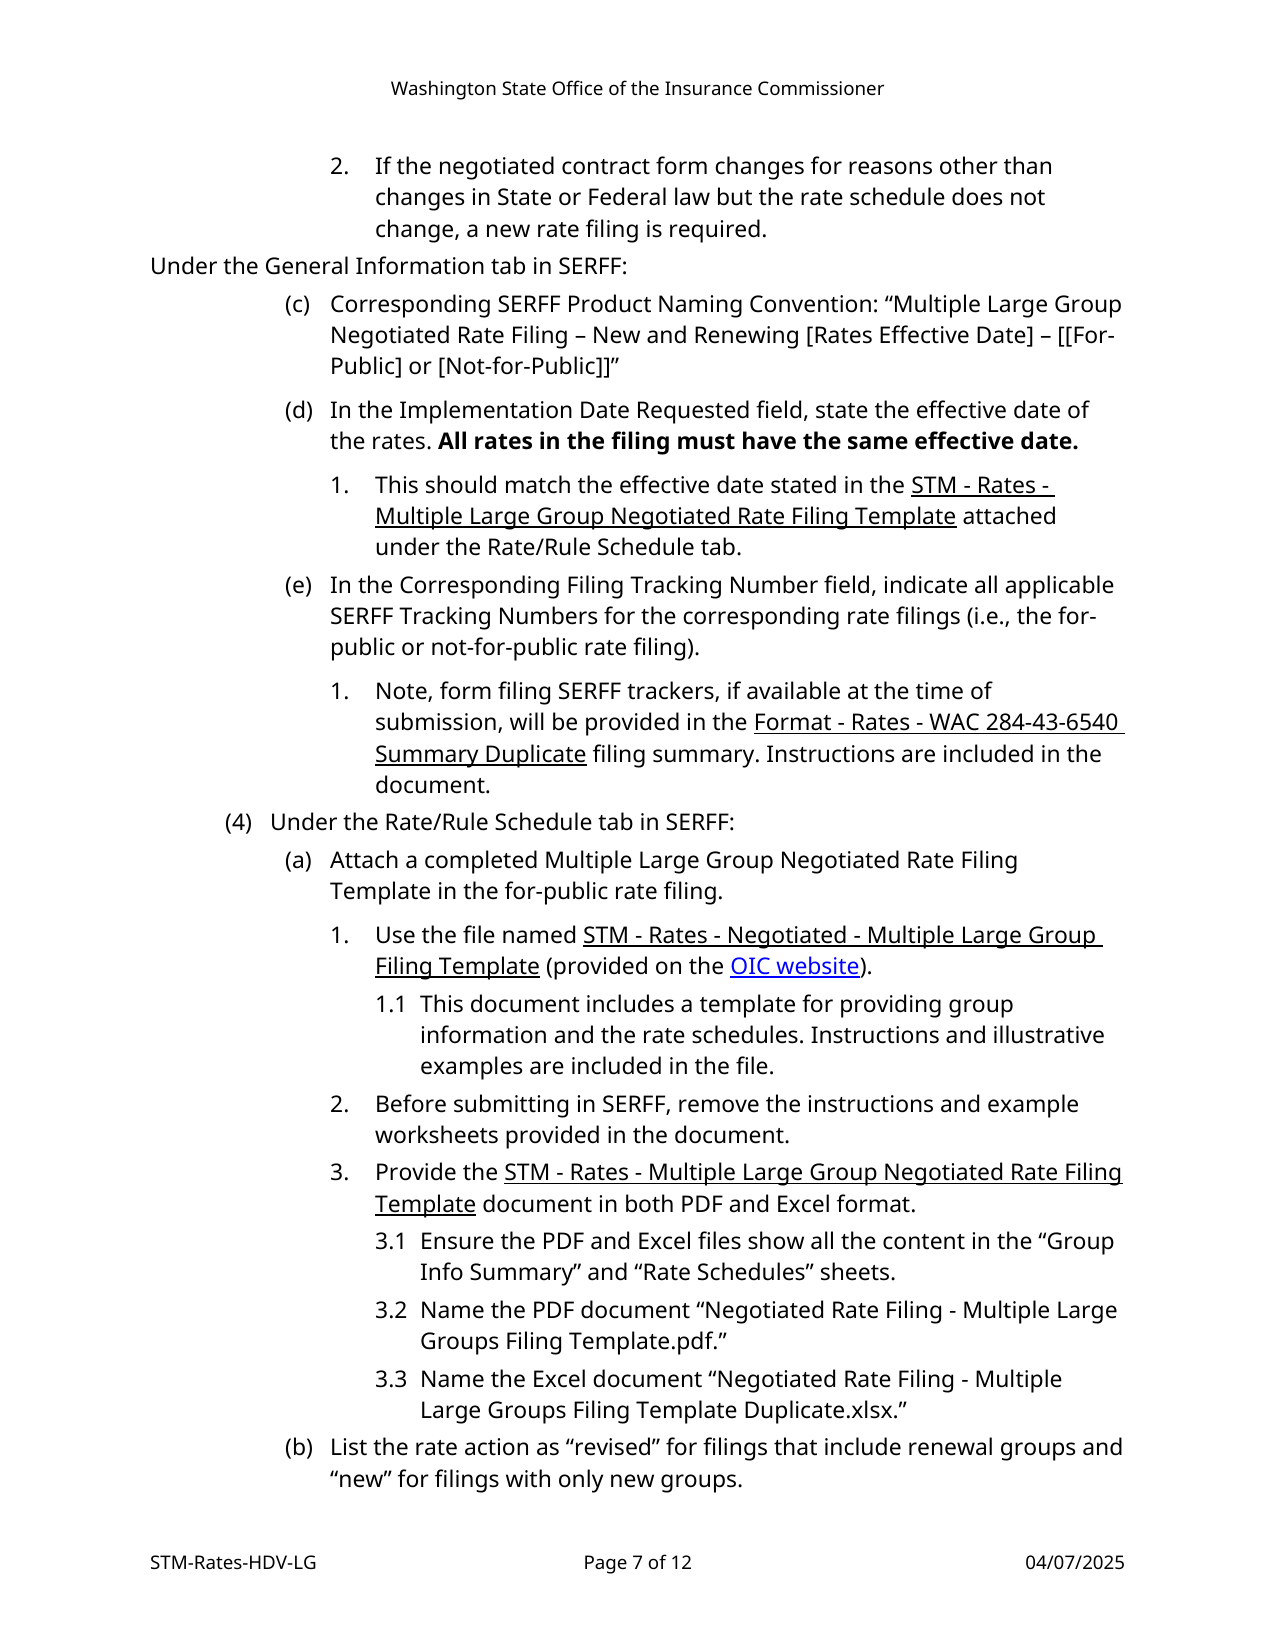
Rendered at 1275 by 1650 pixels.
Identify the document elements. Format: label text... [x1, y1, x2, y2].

subtitle Name the Excel document “Negotiated Rate Filing - Multiple Large Groups Filing Template Duplicate.xlsx.” [375, 1362, 1125, 1425]
subtitle Corresponding SERFF Product Naming Convention: “Multiple Large Group Negotiated Rate Filing – New and Renewing [Rates Effective Date] – [[For-Public] or [Not-for-Public]]” [285, 287, 1125, 381]
subtitle Provide the STM - Rates - Multiple Large Group Negotiated Rate Filing Template document in both PDF and Excel format. [330, 1156, 1125, 1219]
subtitle List the rate action as “revised” for filings that include renewal groups and “new” for filings with only new groups. [285, 1431, 1125, 1494]
subtitle This document includes a template for providing group information and the rate schedules. Instructions and illustrative examples are included in the file. [375, 987, 1125, 1081]
subtitle Note, form filing SERFF trackers, if available at the time of submission, will be provided in the Format - Rates - WAC 284-43-6540 Summary Duplicate filing summary. Instructions are included in the document. [330, 675, 1125, 800]
subtitle Before submitting in SERFF, remove the instructions and example worksheets provided in the document. [330, 1087, 1125, 1150]
subtitle Under the Rate/Rule Schedule tab in SERFF: [225, 806, 1125, 837]
subtitle In the Corresponding Filing Tracking Number field, indicate all applicable SERFF Tracking Numbers for the corresponding rate filings (i.e., the for-public or not-for-public rate filing). [285, 569, 1125, 662]
subtitle This should match the effective date stated in the STM - Rates - Multiple Large Group Negotiated Rate Filing Template attached under the Rate/Rule Schedule tab. [330, 469, 1125, 562]
subtitle In the Implementation Date Requested field, state the effective date of the rates. All rates in the filing must have the same effective date. [285, 394, 1125, 456]
subtitle If the negotiated contract form changes for reasons other than changes in State or Federal law but the rate schedule does not change, a new rate filing is required. [330, 150, 1125, 244]
subtitle Use the file named STM - Rates - Negotiated - Multiple Large Group Filing Template (provided on the OIC website). [330, 919, 1125, 981]
subtitle Ensure the PDF and Excel files show all the content in the “Group Info Summary” and “Rate Schedules” sheets. [375, 1225, 1125, 1287]
subtitle Under the General Information tab in SERFF: [150, 250, 1080, 281]
subtitle Name the PDF document “Negotiated Rate Filing - Multiple Large Groups Filing Template.pdf.” [375, 1294, 1125, 1356]
subtitle Attach a completed Multiple Large Group Negotiated Rate Filing Template in the for-public rate filing. [285, 844, 1125, 906]
